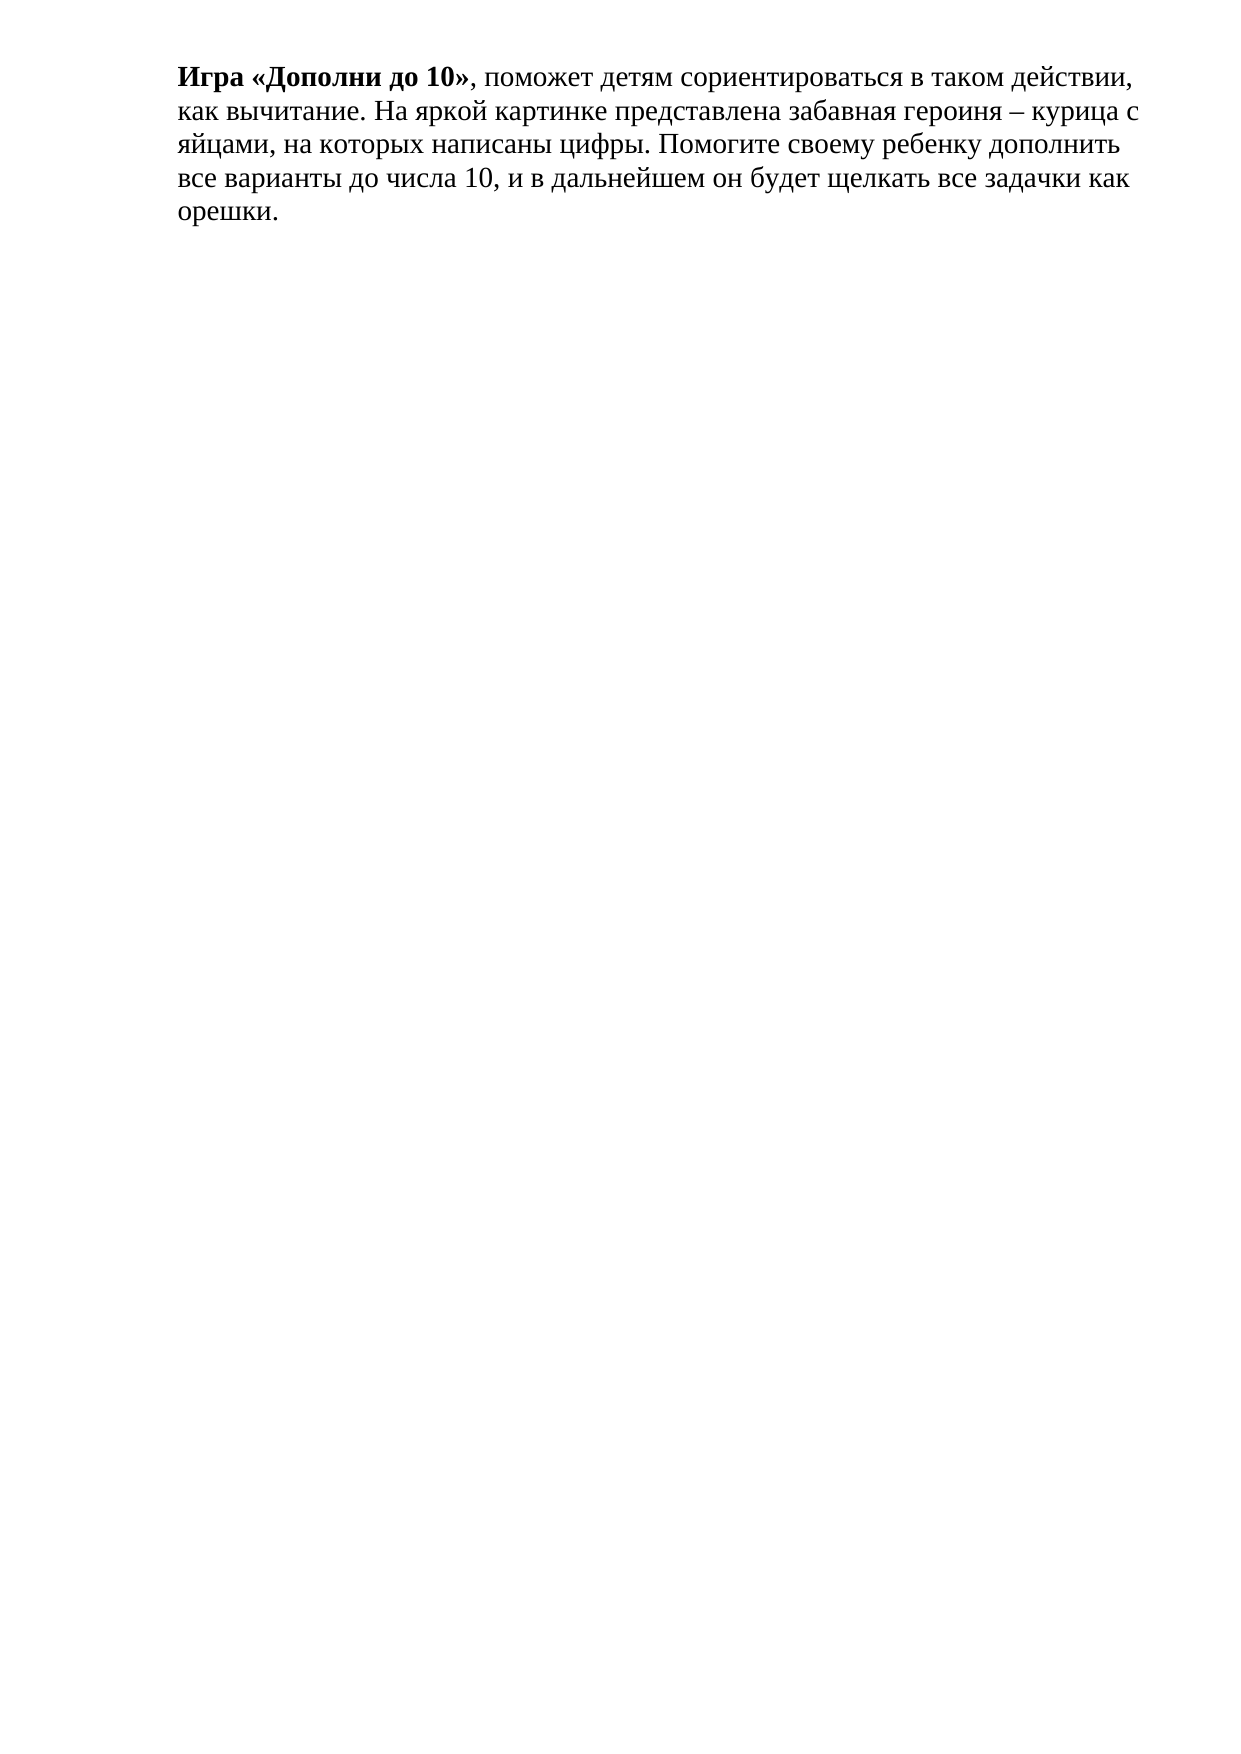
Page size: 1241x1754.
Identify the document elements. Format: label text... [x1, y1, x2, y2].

text Игра «Дополни до 10», поможет детям сориентироваться в таком действии, как вычитание. На яркой картинке представлена забавная героиня – курица с яйцами, на которых написаны цифры. Помогите своему ребенку дополнить все варианты до числа 10, и в дальнейшем он будет щелкать все задачки как орешки. [177, 59, 1152, 227]
